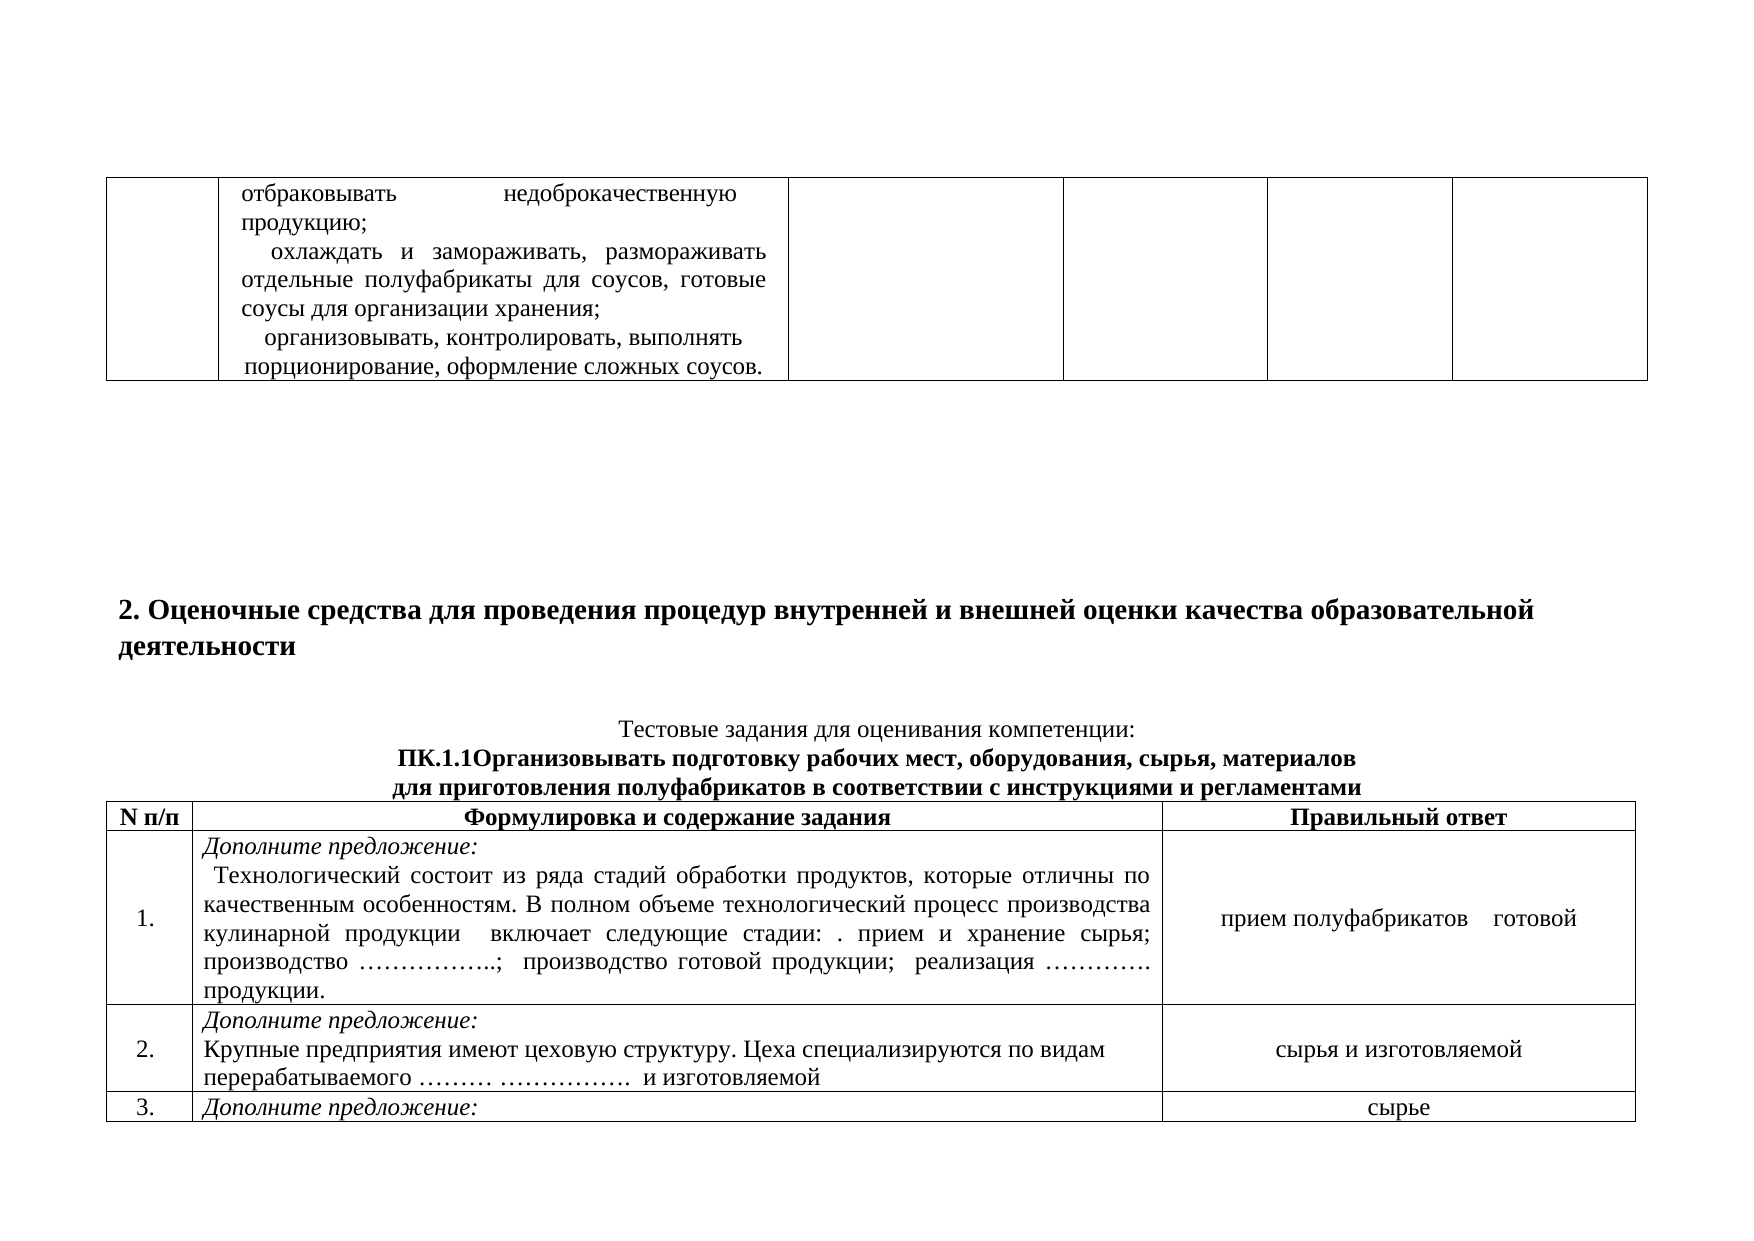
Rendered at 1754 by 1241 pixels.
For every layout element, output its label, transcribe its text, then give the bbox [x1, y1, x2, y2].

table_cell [1064, 178, 1267, 379]
text для приготовления полуфабрикатов в соответствии с инструкциями и регламентами [118, 772, 1636, 801]
table_cell [107, 1005, 192, 1091]
table_cell Дополните предложение: Крупные предприятия имеют цеховую структуру. Цеха специализируются по видам перерабатываемого ……… ……………. и изготовляемой [193, 1005, 1162, 1091]
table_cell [193, 1092, 1162, 1121]
table_cell прием полуфабрикатов готовой [1163, 831, 1635, 1004]
text 2. Оценочные средства для проведения процедур внутренней и внешней оценки качества образовательной деятельности [118, 592, 1636, 661]
table_cell сырье [1163, 1092, 1635, 1121]
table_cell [219, 178, 788, 379]
text Тестовые задания для оценивания компетенции: [118, 714, 1636, 743]
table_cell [789, 178, 1063, 379]
table_cell [107, 1092, 192, 1121]
table_cell [107, 178, 218, 379]
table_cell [1268, 178, 1452, 379]
table_cell сырья и изготовляемой [1163, 1005, 1635, 1091]
table_header Формулировка и содержание задания [193, 802, 1162, 830]
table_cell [1453, 178, 1647, 379]
table_header N п/п [107, 802, 192, 830]
table_header Правильный ответ [1163, 802, 1635, 830]
table_cell [107, 831, 192, 1004]
table_cell Дополните предложение: Технологический состоит из ряда стадий обработки продуктов, которые отличны по качественным особенностям. В полном объеме технологический процесс производства кулинарной продукции включает следующие стадии: . прием и хранение сырья; производство ……………..; производство гoтовой продукции; реализация …………. продукции. [193, 831, 1162, 1004]
text ПК.1.1Организовывать подготовку рабочих мест, оборудования, сырья, материалов [118, 743, 1636, 772]
